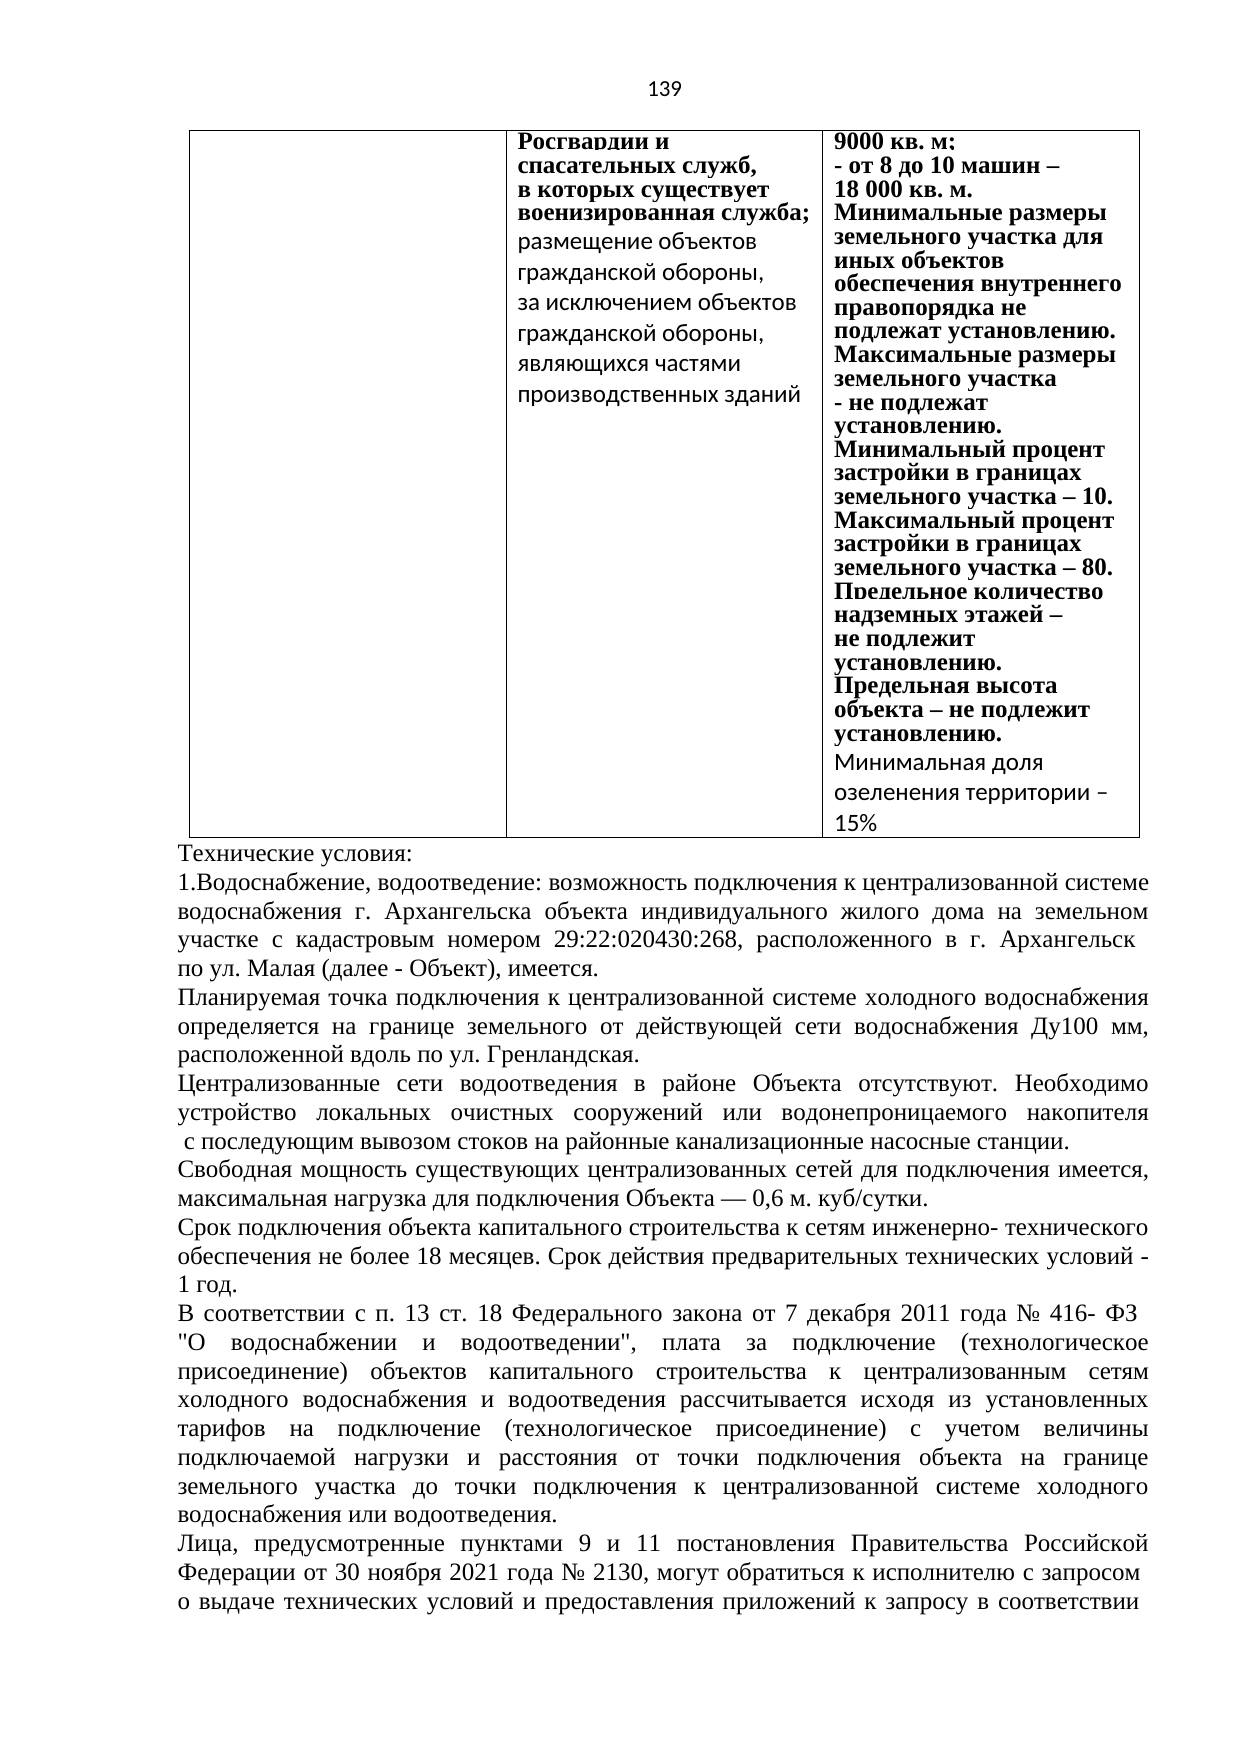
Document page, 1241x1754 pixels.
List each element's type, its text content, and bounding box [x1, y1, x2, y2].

text Планируемая точка подключения к централизованной системе холодного водоснабжения определяется на границе земельного от действующей сети водоснабжения Ду100 мм, расположенной вдоль по ул. Гренландская. [177, 982, 1149, 1068]
text Технические условия: [177, 838, 1152, 867]
text Централизованные сети водоотведения в районе Объекта отсутствуют. Необходимо устройство локальных очистных сооружений или водонепроницаемого накопителя с последующим вывозом стоков на районные канализационные насосные станции. [177, 1068, 1149, 1154]
text 1.Водоснабжение, водоотведение: возможность подключения к централизованной системе водоснабжения г. Архангельска объекта индивидуального жилого дома на земельном участке с кадастровым номером 29:22:020430:268, расположенного в г. Архангельск по ул. Малая (далее - Объект), имеется. [177, 867, 1149, 982]
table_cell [507, 131, 822, 837]
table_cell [823, 131, 1139, 837]
text Свободная мощность существующих централизованных сетей для подключения имеется, максимальная нагрузка для подключения Объекта — 0,6 м. куб/сутки. [177, 1154, 1149, 1212]
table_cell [190, 131, 506, 837]
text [177, 1528, 1149, 1614]
text В соответствии с п. 13 ст. 18 Федерального закона от 7 декабря 2011 года № 416- ФЗ "О водоснабжении и водоотведении", плата за подключение (технологическое присоединение) объектов капитального строительства к централизованным сетям холодного водоснабжения и водоотведения рассчитывается исходя из установленных тарифов на подключение (технологическое присоединение) с учетом величины подключаемой нагрузки и расстояния от точки подключения объекта на границе земельного участка до точки подключения к централизованной системе холодного водоснабжения или водоотведения. [177, 1298, 1149, 1528]
text Срок подключения объекта капитального строительства к сетям инженерно- технического обеспечения не более 18 месяцев. Срок действия предварительных технических условий - 1 год. [177, 1212, 1149, 1298]
